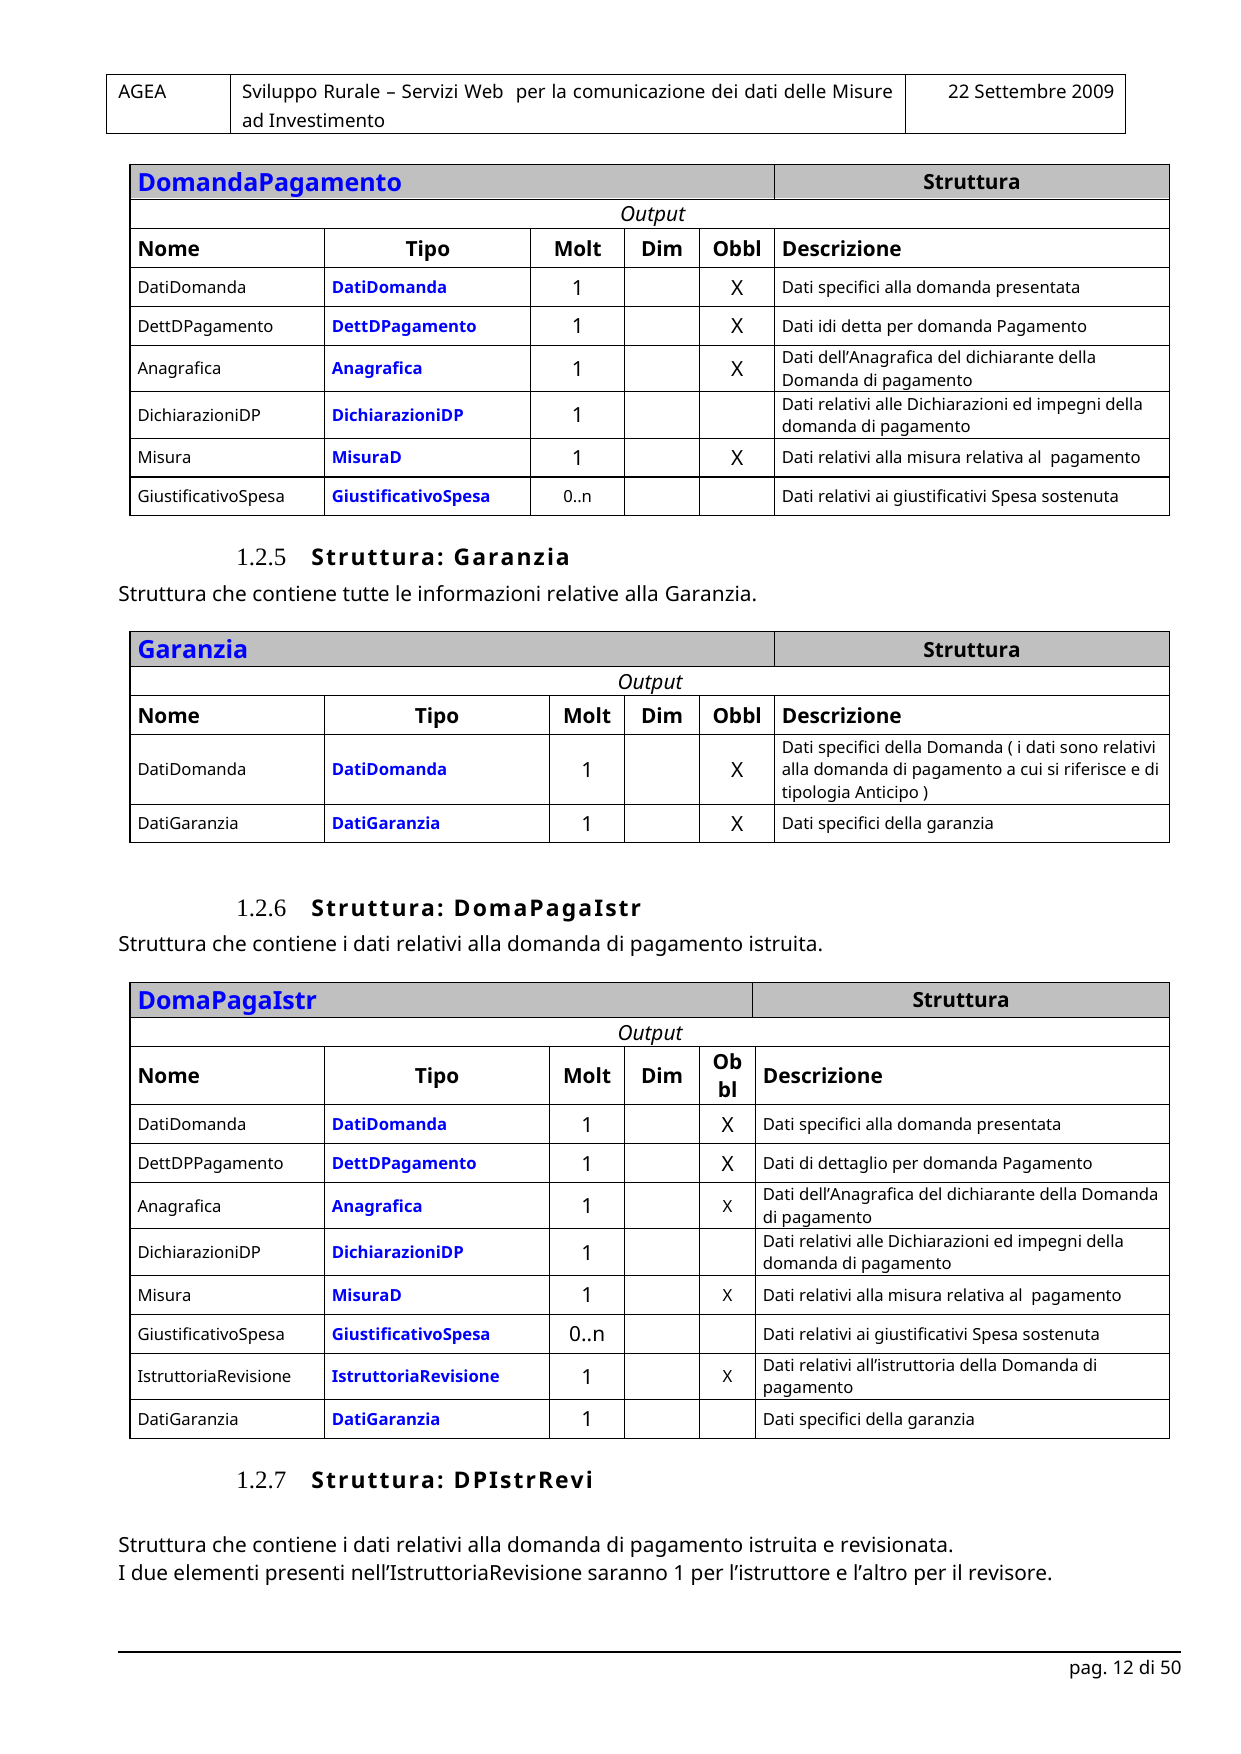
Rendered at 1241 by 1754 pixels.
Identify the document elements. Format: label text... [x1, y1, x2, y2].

table_cell DichiarazioniDP [325, 1229, 549, 1275]
table_cell Descrizione [775, 696, 1169, 734]
table_cell X [700, 268, 774, 306]
table_cell GiustificativoSpesa [131, 478, 324, 515]
table_cell [700, 478, 774, 515]
table_cell [625, 1183, 699, 1228]
table_cell X [700, 1105, 755, 1143]
table_cell 0..n [550, 1315, 624, 1352]
table_cell Molt [550, 1047, 624, 1104]
table_cell 1 [550, 1229, 624, 1275]
table_cell DatiDomanda [325, 1105, 549, 1143]
table_cell [625, 268, 699, 306]
table_cell X [700, 1144, 755, 1182]
table_cell Anagrafica [325, 346, 530, 391]
table_cell Output [131, 200, 1169, 228]
table_cell DatiDomanda [131, 735, 324, 803]
table_cell Misura [131, 1276, 324, 1313]
table_cell Dati specifici della Domanda ( i dati sono relativi alla domanda di pagamento a cui si riferisce e di tipologia Anticipo ) [775, 735, 1169, 803]
table_cell DichiarazioniDP [131, 1229, 324, 1275]
table_cell [625, 346, 699, 391]
table_cell [700, 392, 774, 437]
text I due elementi presenti nell’IstruttoriaRevisione saranno 1 per l’istruttore e l’altro per il revisore. [118, 1558, 1181, 1587]
table_cell Anagrafica [131, 1183, 324, 1228]
table_cell [625, 1276, 699, 1313]
text Struttura che contiene i dati relativi alla domanda di pagamento istruita. [118, 929, 1181, 958]
table_cell 1 [550, 1400, 624, 1438]
table_cell [625, 1315, 699, 1352]
table_cell DatiDomanda [131, 268, 324, 306]
table_cell DatiGaranzia [131, 1400, 324, 1438]
table_cell 1 [531, 307, 624, 344]
table_cell 1 [550, 1183, 624, 1228]
table_cell DatiGaranzia [131, 805, 324, 842]
table_cell Tipo [325, 696, 549, 734]
table_cell 1 [550, 1144, 624, 1182]
table_cell [700, 1400, 755, 1438]
table_header DomaPagaIstr [131, 983, 752, 1017]
table_cell GiustificativoSpesa [325, 478, 530, 515]
table_cell Dati relativi ai giustificativi Spesa sostenuta [775, 478, 1169, 515]
table_cell Misura [131, 439, 324, 476]
table_cell X [700, 346, 774, 391]
table_cell Dati relativi alla misura relativa al pagamento [756, 1276, 1169, 1313]
table_cell [625, 1354, 699, 1399]
table_cell Obbl [700, 1047, 755, 1104]
table_cell Dati specifici della garanzia [756, 1400, 1169, 1438]
table_cell [625, 1400, 699, 1438]
table_cell DichiarazioniDP [325, 392, 530, 437]
table_cell 1 [550, 805, 624, 842]
table_cell Dati specifici della garanzia [775, 805, 1169, 842]
table_cell [625, 1105, 699, 1143]
table_cell Nome [131, 1047, 324, 1104]
table_cell [625, 735, 699, 803]
table_cell Output [131, 667, 1169, 695]
table_cell Anagrafica [131, 346, 324, 391]
table_cell Dati relativi alle Dichiarazioni ed impegni della domanda di pagamento [775, 392, 1169, 437]
table_cell [700, 1229, 755, 1275]
table_cell Dati relativi ai giustificativi Spesa sostenuta [756, 1315, 1169, 1352]
table_cell [625, 392, 699, 437]
table_cell Obbl [700, 696, 774, 734]
table_cell Nome [131, 229, 324, 267]
table_cell MisuraD [325, 439, 530, 476]
table_cell 1 [531, 346, 624, 391]
table_cell X [700, 1183, 755, 1228]
table_cell Dati relativi alle Dichiarazioni ed impegni della domanda di pagamento [756, 1229, 1169, 1275]
table_cell [625, 1144, 699, 1182]
table_cell X [700, 1276, 755, 1313]
table_cell Nome [131, 696, 324, 734]
table_cell DichiarazioniDP [131, 392, 324, 437]
table_cell GiustificativoSpesa [131, 1315, 324, 1352]
table_cell Dati dell’Anagrafica del dichiarante della Domanda di pagamento [756, 1183, 1169, 1228]
table_cell [625, 307, 699, 344]
table_cell X [700, 1354, 755, 1399]
table_cell MisuraD [325, 1276, 549, 1313]
table_cell IstruttoriaRevisione [131, 1354, 324, 1399]
table_cell [625, 1229, 699, 1275]
table_cell Dati specifici alla domanda presentata [756, 1105, 1169, 1143]
table_cell [625, 805, 699, 842]
table_cell DatiGaranzia [325, 1400, 549, 1438]
table_cell Tipo [325, 1047, 549, 1104]
table_cell Descrizione [756, 1047, 1169, 1104]
table_cell X [700, 735, 774, 803]
table_cell GiustificativoSpesa [325, 1315, 549, 1352]
table_cell Molt [550, 696, 624, 734]
subtitle Struttura: Garanzia [236, 541, 1181, 572]
table_cell Output [131, 1018, 1169, 1046]
table_cell Dim [625, 229, 699, 267]
table_cell Dati dell’Anagrafica del dichiarante della Domanda di pagamento [775, 346, 1169, 391]
table_cell X [700, 307, 774, 344]
table_cell 0..n [531, 478, 624, 515]
table_cell 1 [531, 439, 624, 476]
table_cell Dim [625, 1047, 699, 1104]
table_cell IstruttoriaRevisione [325, 1354, 549, 1399]
table_cell Dim [625, 696, 699, 734]
table_cell Molt [531, 229, 624, 267]
table_cell [625, 478, 699, 515]
table_header Struttura [775, 632, 1169, 666]
table_cell Anagrafica [325, 1183, 549, 1228]
table_cell Descrizione [775, 229, 1169, 267]
table_cell DettDPPagamento [131, 1144, 324, 1182]
table_cell DettDPagamento [325, 307, 530, 344]
table_header Struttura [753, 983, 1169, 1017]
table_cell 1 [550, 1354, 624, 1399]
table_cell 1 [550, 1105, 624, 1143]
text Struttura che contiene tutte le informazioni relative alla Garanzia. [118, 579, 1181, 607]
table_cell [625, 439, 699, 476]
table_cell [700, 1315, 755, 1352]
table_cell 1 [531, 392, 624, 437]
table_cell Dati specifici alla domanda presentata [775, 268, 1169, 306]
table_cell DettDPagamento [325, 1144, 549, 1182]
table_cell Dati idi detta per domanda Pagamento [775, 307, 1169, 344]
table_header Garanzia [131, 632, 774, 666]
table_cell DatiDomanda [325, 268, 530, 306]
table_cell Tipo [325, 229, 530, 267]
table_cell Dati relativi alla misura relativa al pagamento [775, 439, 1169, 476]
table_cell DatiDomanda [325, 735, 549, 803]
table_header Struttura [775, 165, 1169, 198]
table_cell X [700, 805, 774, 842]
table_cell Dati di dettaglio per domanda Pagamento [756, 1144, 1169, 1182]
table_cell X [700, 439, 774, 476]
table_cell Dati relativi all’istruttoria della Domanda di pagamento [756, 1354, 1169, 1399]
table_cell 1 [550, 1276, 624, 1313]
text Struttura che contiene i dati relativi alla domanda di pagamento istruita e revisionata. [118, 1530, 1181, 1558]
subtitle Struttura: DomaPagaIstr [236, 892, 1181, 923]
table_header DomandaPagamento [131, 165, 774, 198]
subtitle Struttura: DPIstrRevi [236, 1464, 1181, 1495]
table_cell 1 [550, 735, 624, 803]
table_cell DettDPagamento [131, 307, 324, 344]
table_cell DatiGaranzia [325, 805, 549, 842]
table_cell Obbl [700, 229, 774, 267]
table_cell DatiDomanda [131, 1105, 324, 1143]
table_cell 1 [531, 268, 624, 306]
